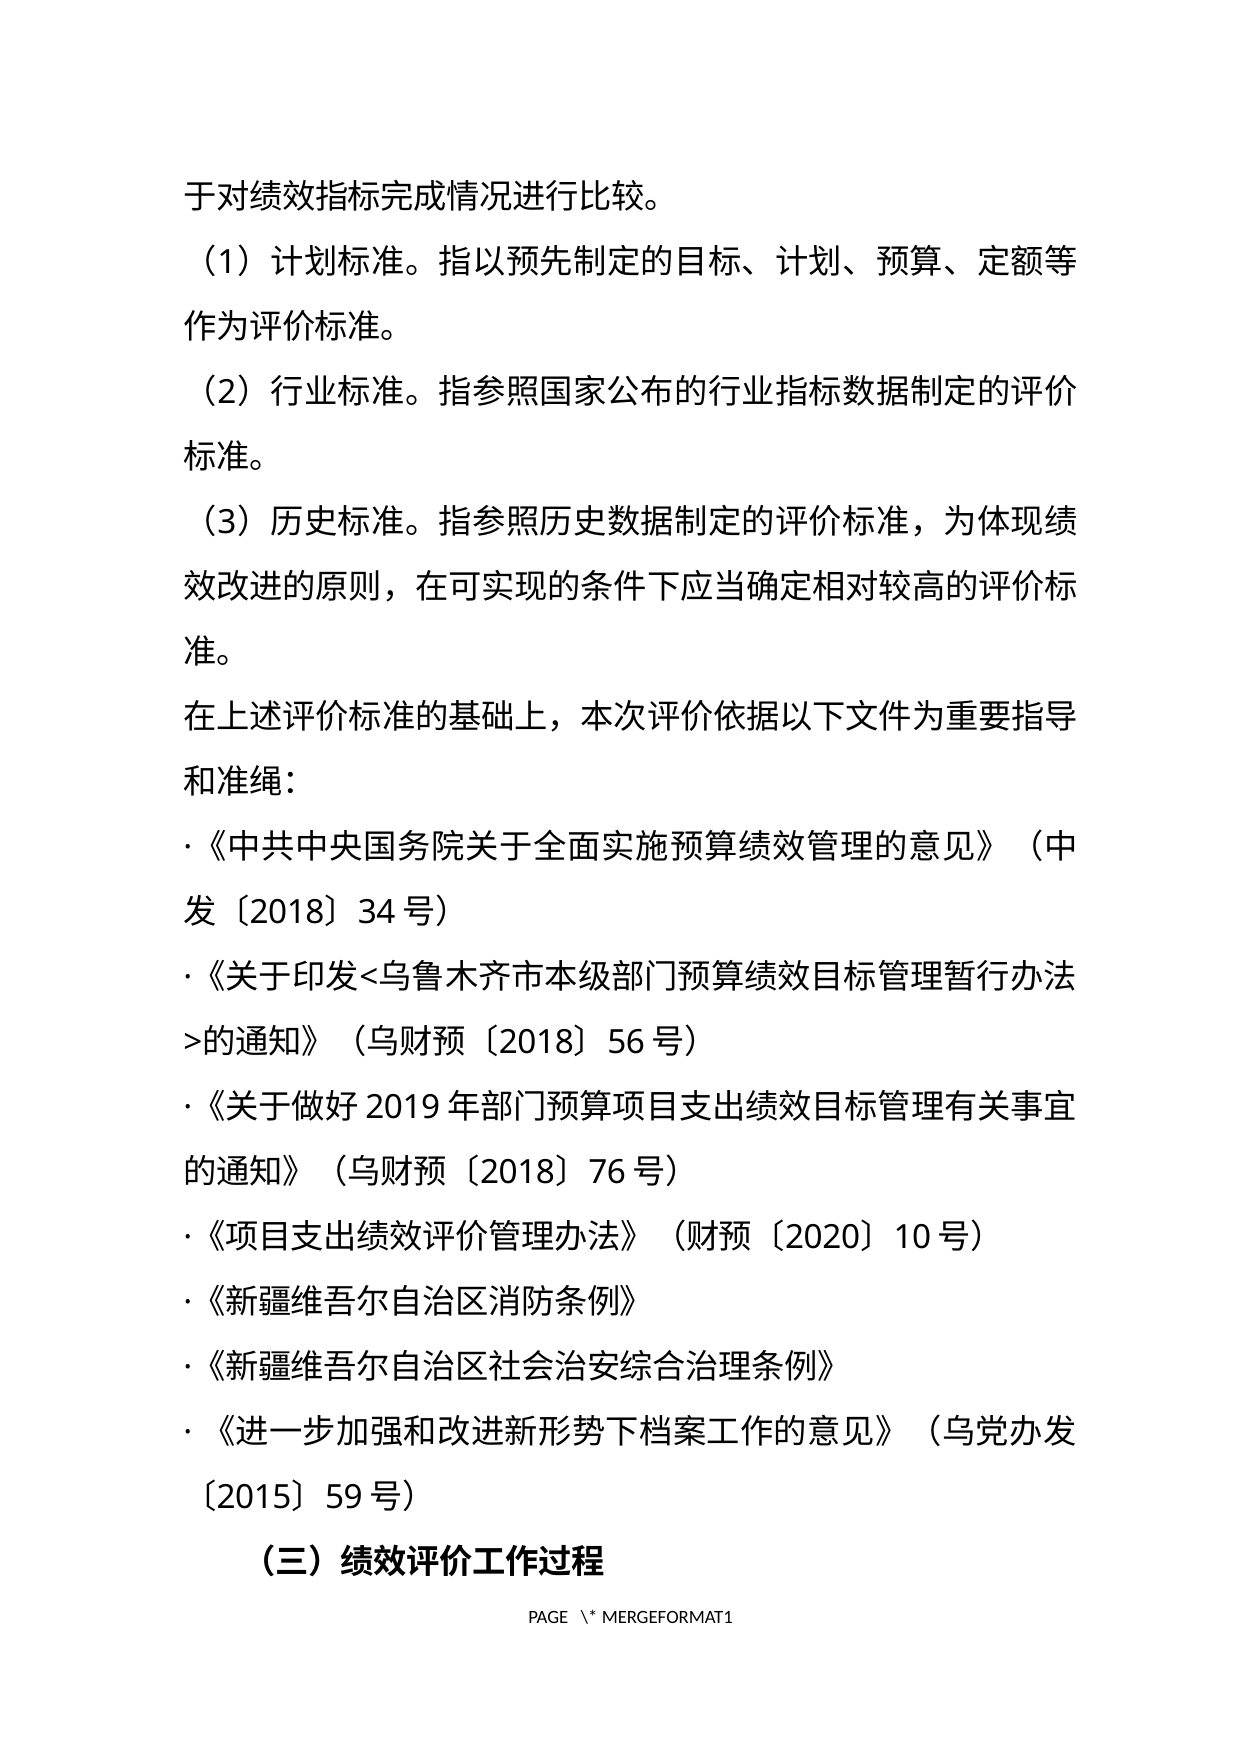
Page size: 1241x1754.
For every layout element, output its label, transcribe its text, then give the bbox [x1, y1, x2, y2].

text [183, 162, 1078, 1527]
text （三）绩效评价工作过程 [183, 1527, 1078, 1592]
